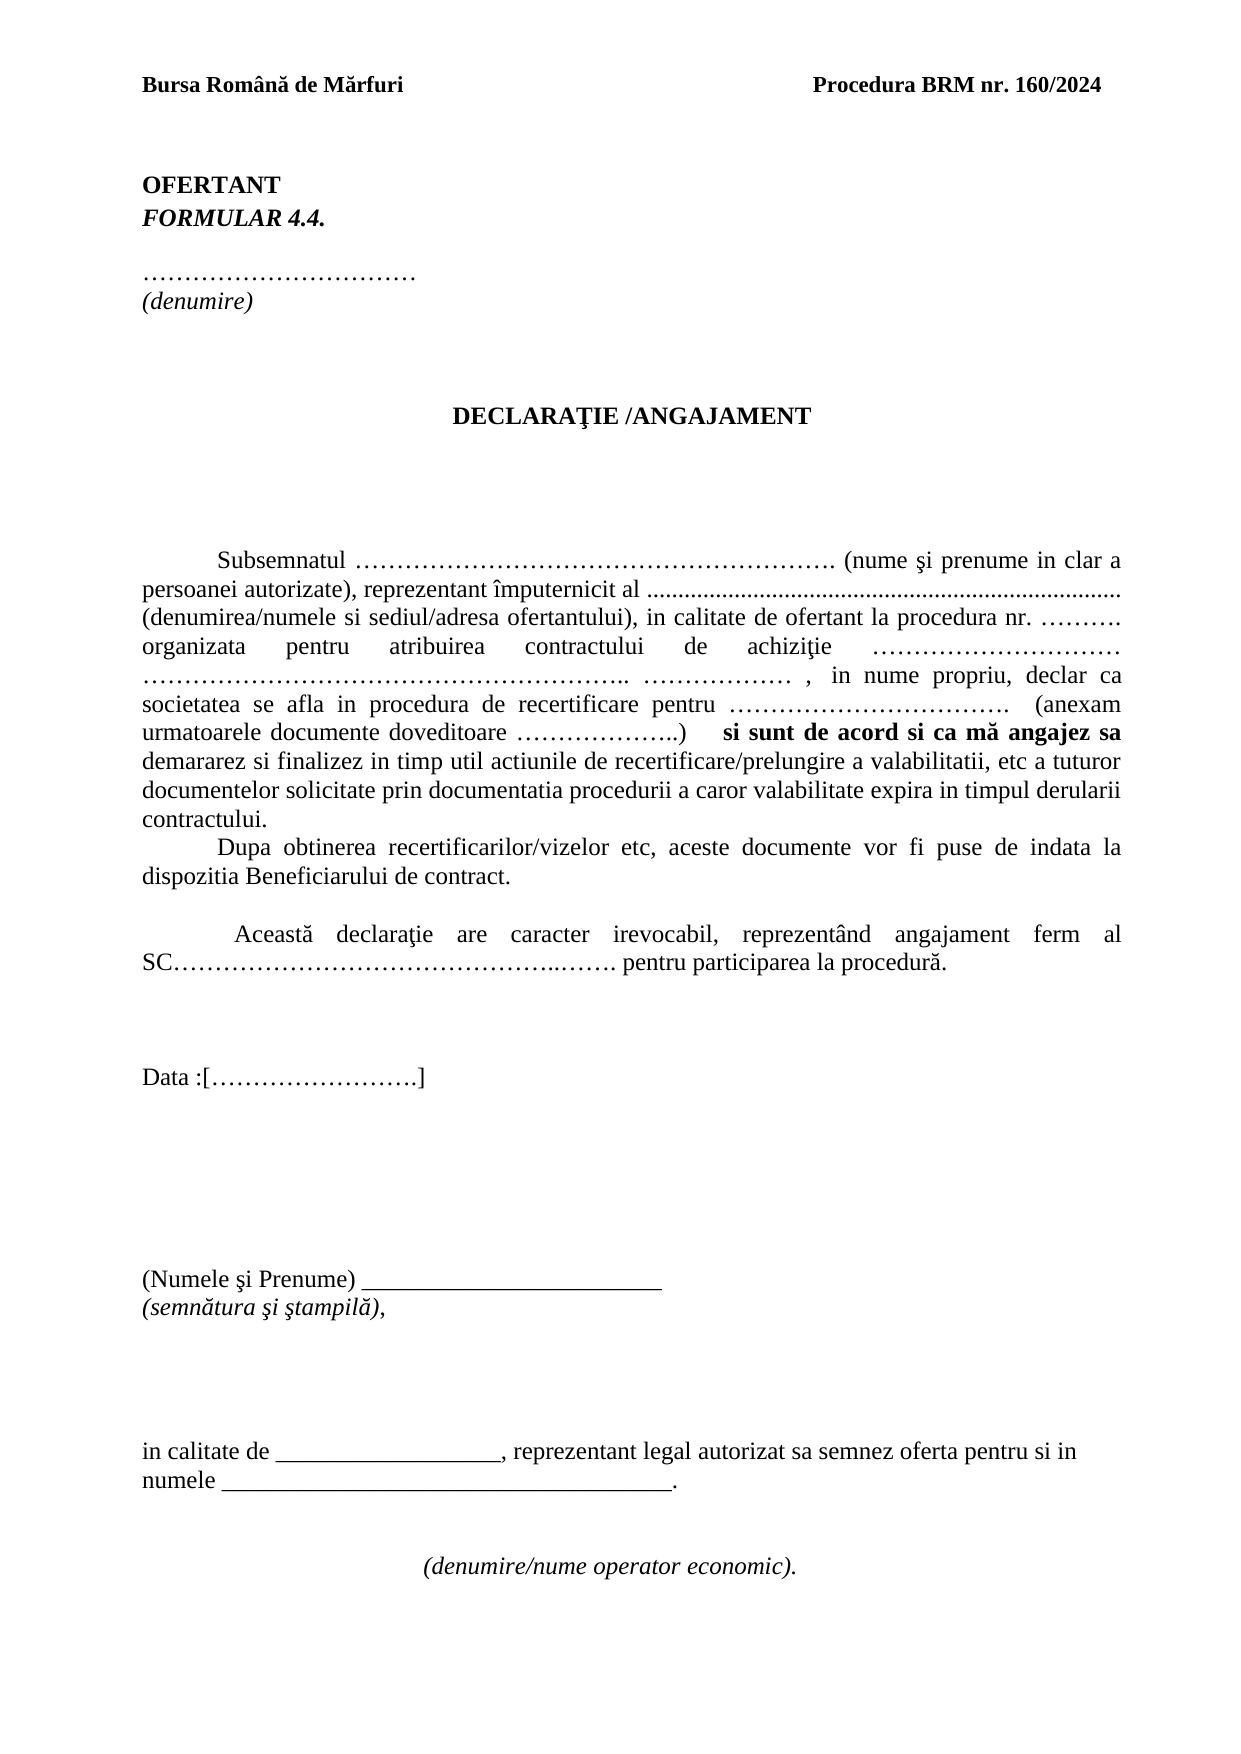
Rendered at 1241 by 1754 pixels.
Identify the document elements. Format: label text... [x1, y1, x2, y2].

text in calitate de __________________, reprezentant legal autorizat sa semnez oferta pentru si in numele ____________________________________. [142, 1436, 1122, 1494]
text (denumire) [142, 286, 1122, 315]
text OFERTANT FORMULAR 4.4. [142, 171, 1122, 232]
text Dupa obtinerea recertificarilor/vizelor etc, aceste documente vor fi puse de indata la dispozitia Beneficiarului de contract. [142, 832, 1122, 890]
text …………………………… [142, 257, 1122, 286]
text (semnătura şi ştampilă), [142, 1292, 1122, 1321]
text (Numele şi Prenume) ________________________ [142, 1264, 1122, 1292]
text Subsemnatul …………………………………………………. (nume şi prenume in clar a persoanei autorizate), reprezentant împuternicit al ............................................................................ (denumirea/numele si sediul/adresa ofertantului), in calitate de ofertant la procedura nr. ………. organizata pentru atribuirea contractului de achiziţie ………………………… ………………………………………………….. ……………… , in nume propriu, declar ca societatea se afla in procedura de recertificare pentru ……………………………. (anexam urmatoarele documente doveditoare ………………..) si sunt de acord si ca mă angajez sa demararez si finalizez in timp util actiunile de recertificare/prelungire a valabilitatii, etc a tuturor documentelor solicitate prin documentatia procedurii a caror valabilitate expira in timpul derularii contractului. [142, 545, 1122, 832]
text Declaraţie /Angajament [142, 401, 1122, 430]
text (denumire/nume operator economic). [142, 1551, 1122, 1580]
text Această declaraţie are caracter irevocabil, reprezentând angajament ferm al SC………………………………………..……. pentru participarea la procedură. [142, 919, 1122, 976]
text Data :[…………………….] [142, 1062, 1122, 1091]
